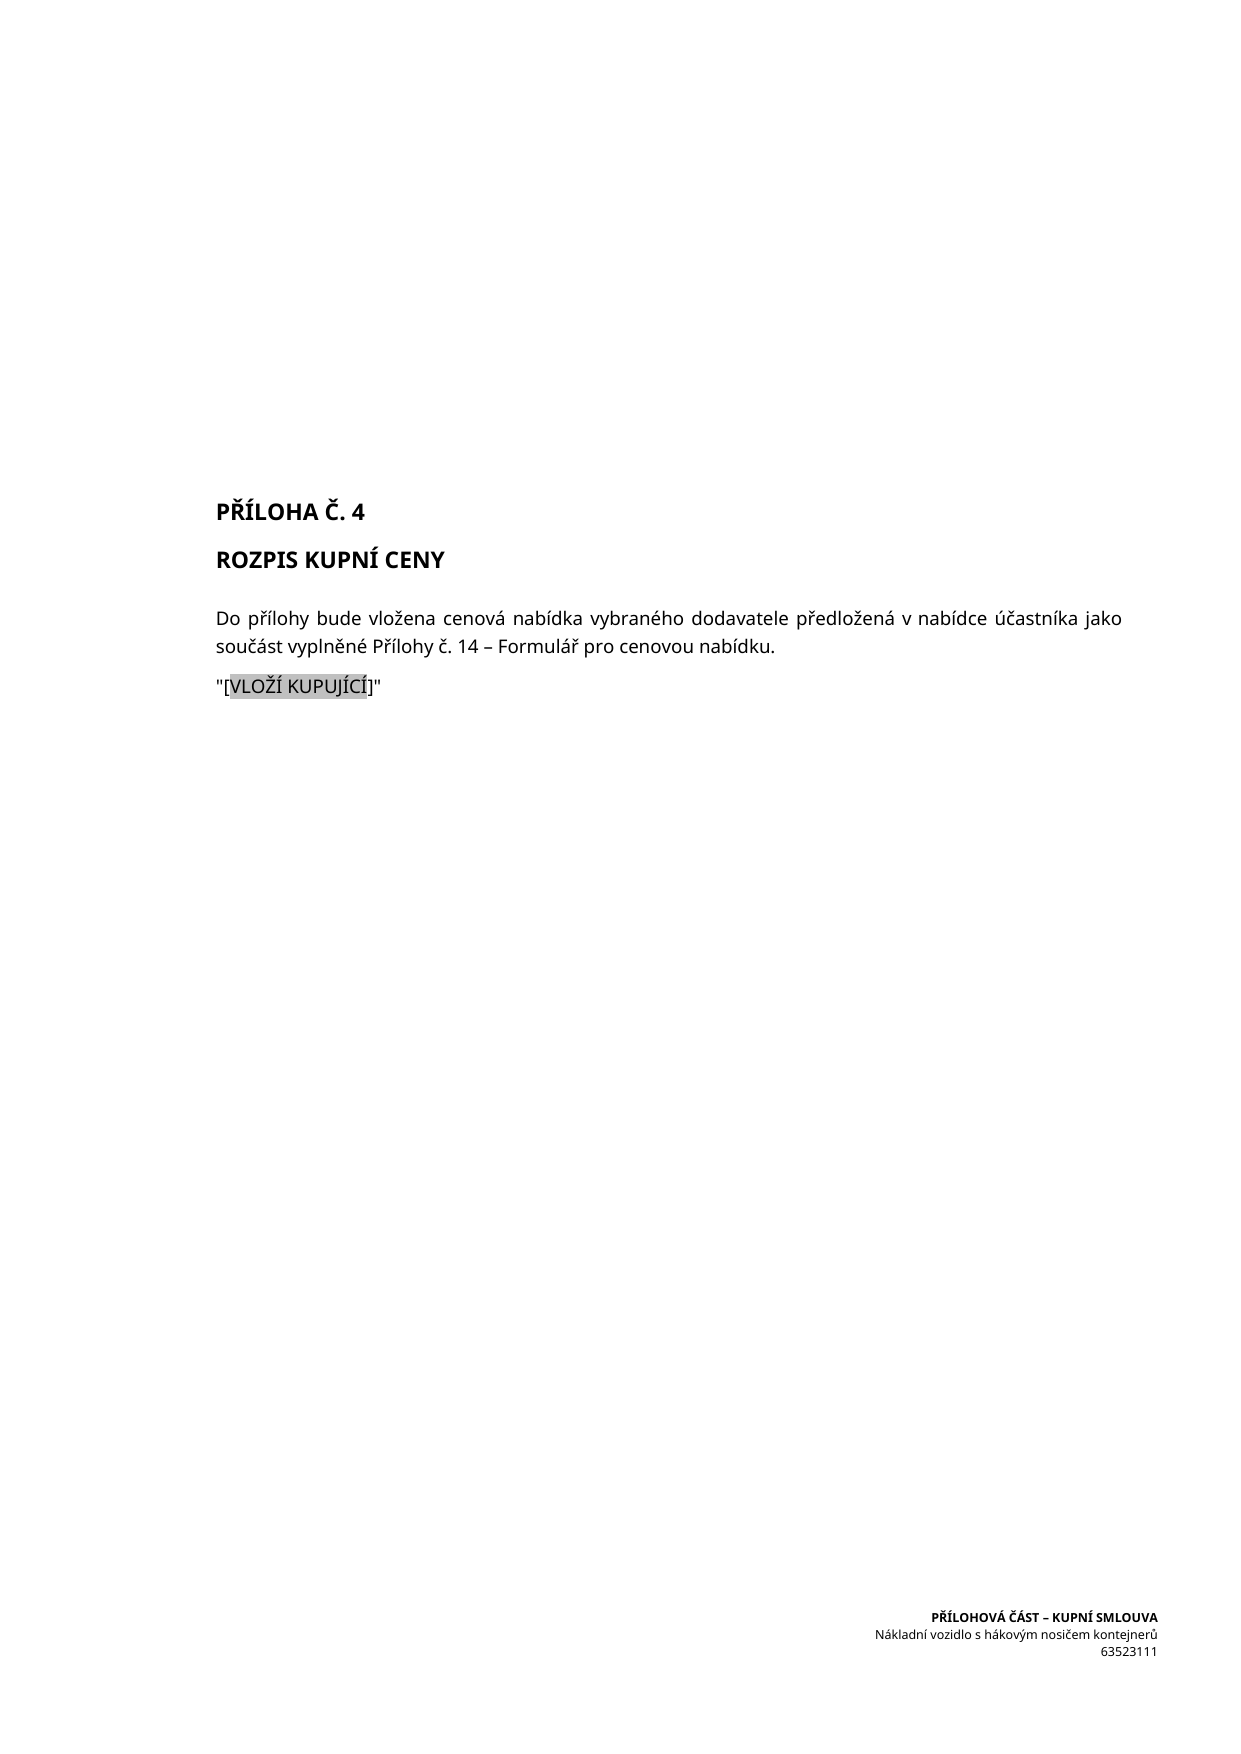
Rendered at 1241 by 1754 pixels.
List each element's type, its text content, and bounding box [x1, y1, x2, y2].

text Do přílohy bude vložena cenová nabídka vybraného dodavatele předložená v nabídce účastníka jako součást vyplněné Přílohy č. 14 – Formulář pro cenovou nabídku. [216, 605, 1122, 659]
text ROZPIS kupní CENY [216, 544, 1122, 576]
text "[VLOŽÍ KUPUJÍCÍ]" [367, 674, 1122, 699]
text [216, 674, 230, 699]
text Příloha č. 4 [216, 496, 1122, 527]
